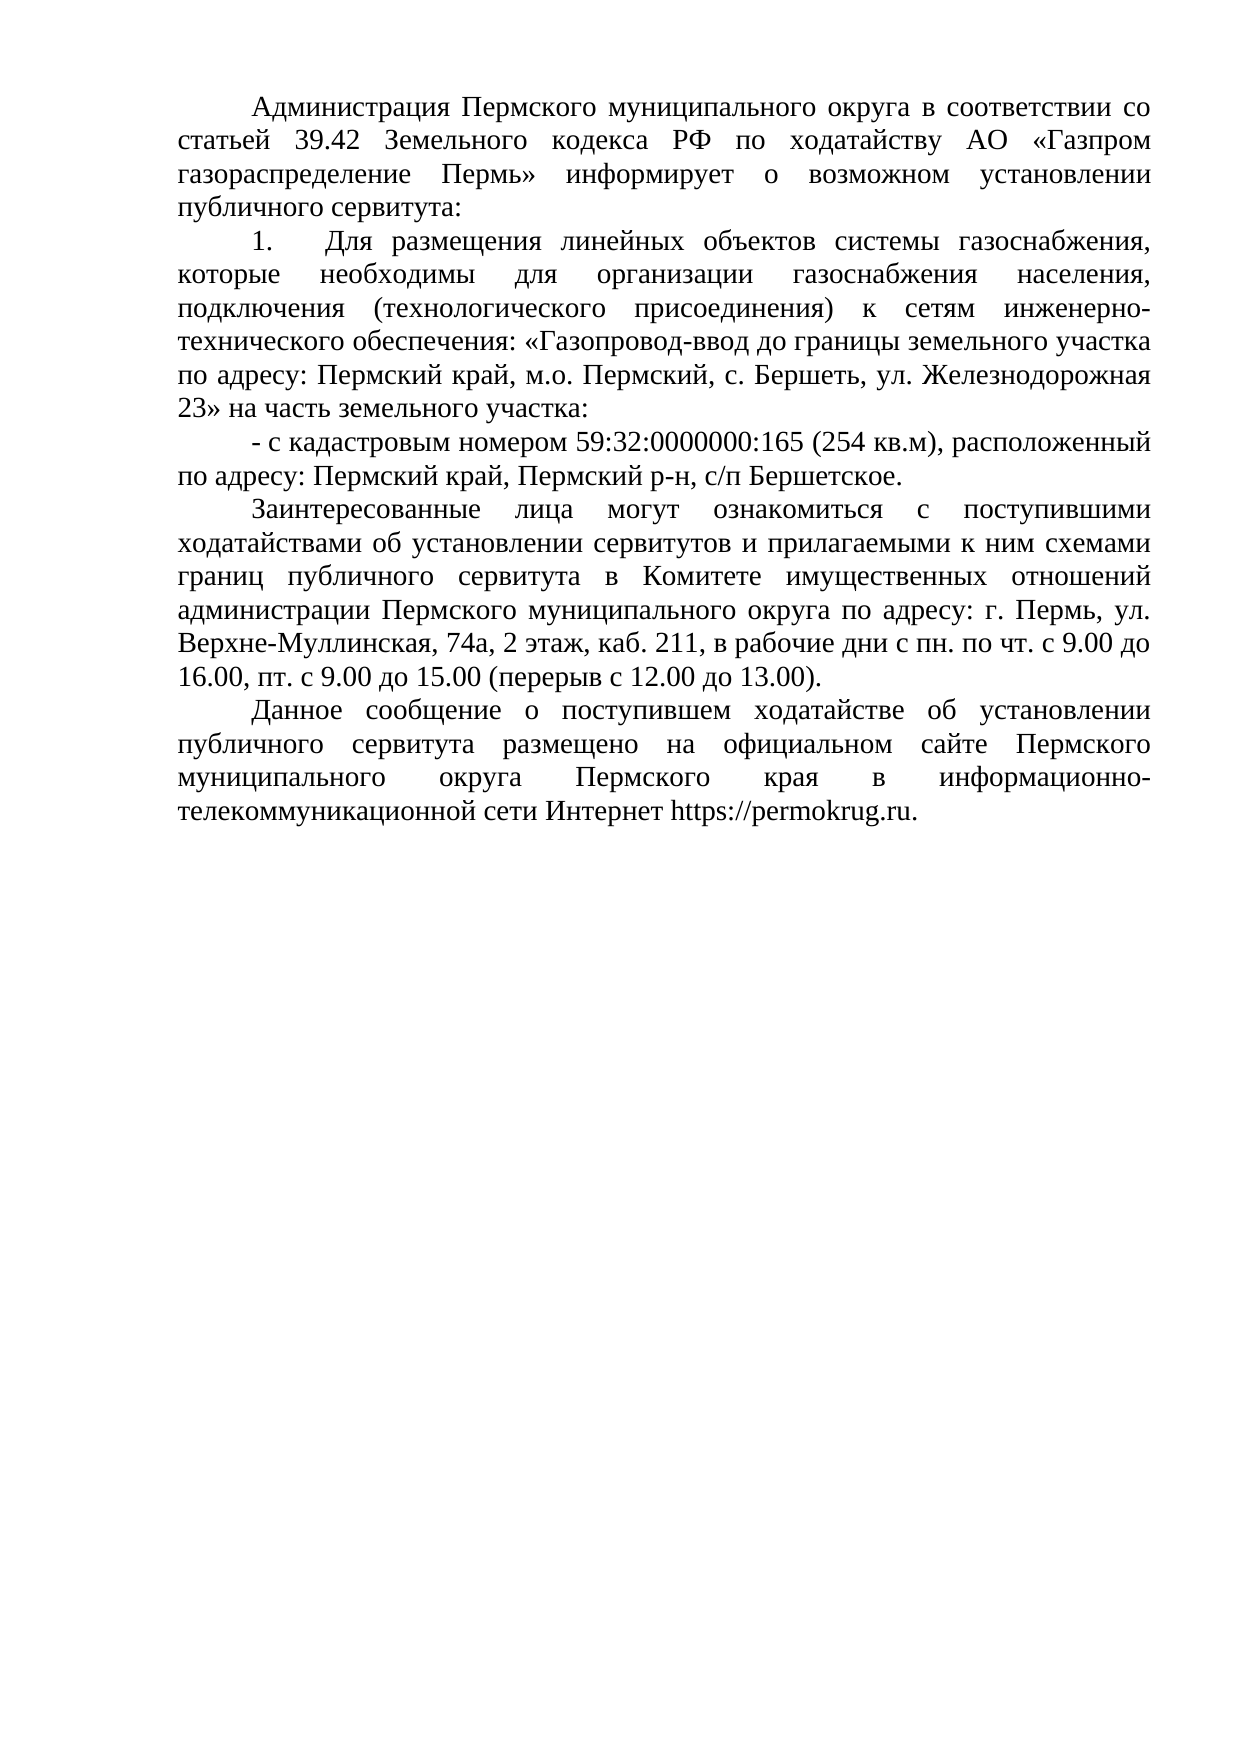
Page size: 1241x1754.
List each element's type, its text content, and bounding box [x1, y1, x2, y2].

text Заинтересованные лица могут ознакомиться с поступившими ходатайствами об установлении сервитутов и прилагаемыми к ним схемами границ публичного сервитута в Комитете имущественных отношений администрации Пермского муниципального округа по адресу: г. Пермь, ул. Верхне-Муллинская, 74а, 2 этаж, каб. 211, в рабочие дни с пн. по чт. с 9.00 до 16.00, пт. с 9.00 до 15.00 (перерыв с 12.00 до 13.00). [177, 491, 1152, 692]
text - с кадастровым номером 59:32:0000000:165 (254 кв.м), расположенный по адресу: Пермский край, Пермский р-н, с/п Бершетское. [177, 424, 1152, 491]
text Данное сообщение о поступившем ходатайстве об установлении публичного сервитута размещено на официальном сайте Пермского муниципального округа Пермского края в информационно-телекоммуникационной сети Интернет https://permokrug.ru. [177, 692, 1152, 827]
text Администрация Пермского муниципального округа в соответствии со статьей 39.42 Земельного кодекса РФ по ходатайству АО «Газпром газораспределение Пермь» информирует о возможном установлении публичного сервитута: [177, 89, 1152, 223]
list Для размещения линейных объектов системы газоснабжения, которые необходимы для организации газоснабжения населения, подключения (технологического присоединения) к сетям инженерно-технического обеспечения: «Газопровод-ввод до границы земельного участка по адресу: Пермский край, м.о. Пермский, с. Бершеть, ул. Железнодорожная 23» на часть земельного участка: [177, 223, 1152, 424]
